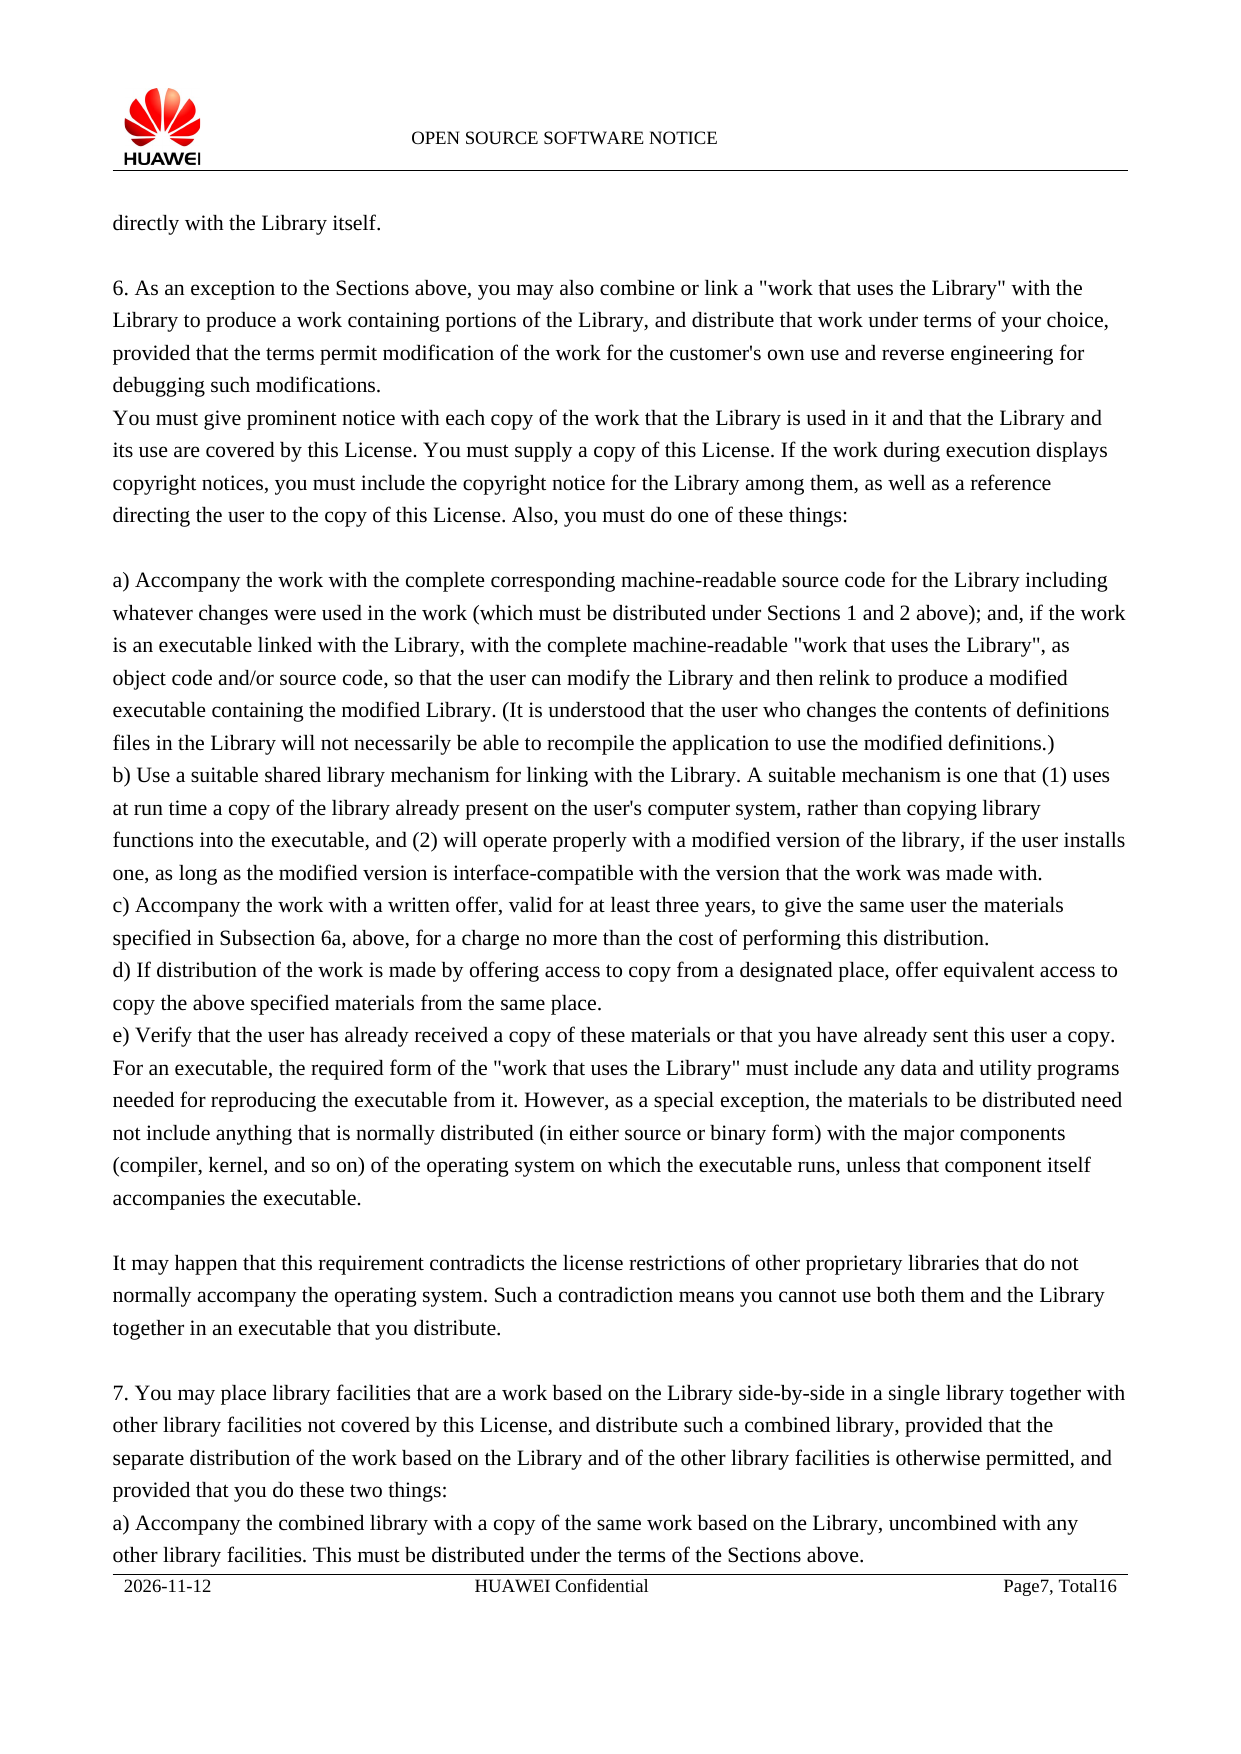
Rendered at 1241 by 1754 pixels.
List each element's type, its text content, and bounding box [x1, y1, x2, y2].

text a) Accompany the work with the complete corresponding machine-readable source code for the Library including whatever changes were used in the work (which must be distributed under Sections 1 and 2 above); and, if the work is an executable linked with the Library, with the complete machine-readable "work that uses the Library", as object code and/or source code, so that the user can modify the Library and then relink to produce a modified executable containing the modified Library. (It is understood that the user who changes the contents of definitions files in the Library will not necessarily be able to recompile the application to use the modified definitions.) [112, 564, 1128, 759]
text 7. You may place library facilities that are a work based on the Library side-by-side in a single library together with other library facilities not covered by this License, and distribute such a combined library, provided that the separate distribution of the work based on the Library and of the other library facilities is otherwise permitted, and provided that you do these two things: [112, 1376, 1128, 1506]
text It may happen that this requirement contradicts the license restrictions of other proprietary libraries that do not normally accompany the operating system. Such a contradiction means you cannot use both them and the Library together in an executable that you distribute. [112, 1246, 1128, 1344]
text c) Accompany the work with a written offer, valid for at least three years, to give the same user the materials specified in Subsection 6a, above, for a charge no more than the cost of performing this distribution. [112, 889, 1128, 954]
text 6. As an exception to the Sections above, you may also combine or link a "work that uses the Library" with the Library to produce a work containing portions of the Library, and distribute that work under terms of your choice, provided that the terms permit modification of the work for the customer's own use and reverse engineering for debugging such modifications. [112, 271, 1128, 401]
text e) Verify that the user has already received a copy of these materials or that you have already sent this user a copy. [112, 1019, 1128, 1051]
text You must give prominent notice with each copy of the work that the Library is used in it and that the Library and its use are covered by this License. You must supply a copy of this License. If the work during execution displays copyright notices, you must include the copyright notice for the Library among them, as well as a reference directing the user to the copy of this License. Also, you must do one of these things: [112, 401, 1128, 531]
text a) Accompany the combined library with a copy of the same work based on the Library, uncombined with any other library facilities. This must be distributed under the terms of the Sections above. [112, 1506, 1128, 1571]
text d) If distribution of the work is made by offering access to copy from a designated place, offer equivalent access to copy the above specified materials from the same place. [112, 954, 1128, 1019]
text b) Use a suitable shared library mechanism for linking with the Library. A suitable mechanism is one that (1) uses at run time a copy of the library already present on the user's computer system, rather than copying library functions into the executable, and (2) will operate properly with a modified version of the library, if the user installs one, as long as the modified version is interface-compatible with the version that the work was made with. [112, 759, 1128, 889]
text For an executable, the required form of the "work that uses the Library" must include any data and utility programs needed for reproducing the executable from it. However, as a special exception, the materials to be distributed need not include anything that is normally distributed (in either source or binary form) with the major components (compiler, kernel, and so on) of the operating system on which the executable runs, unless that component itself accompanies the executable. [112, 1051, 1128, 1214]
picture [124, 88, 201, 165]
